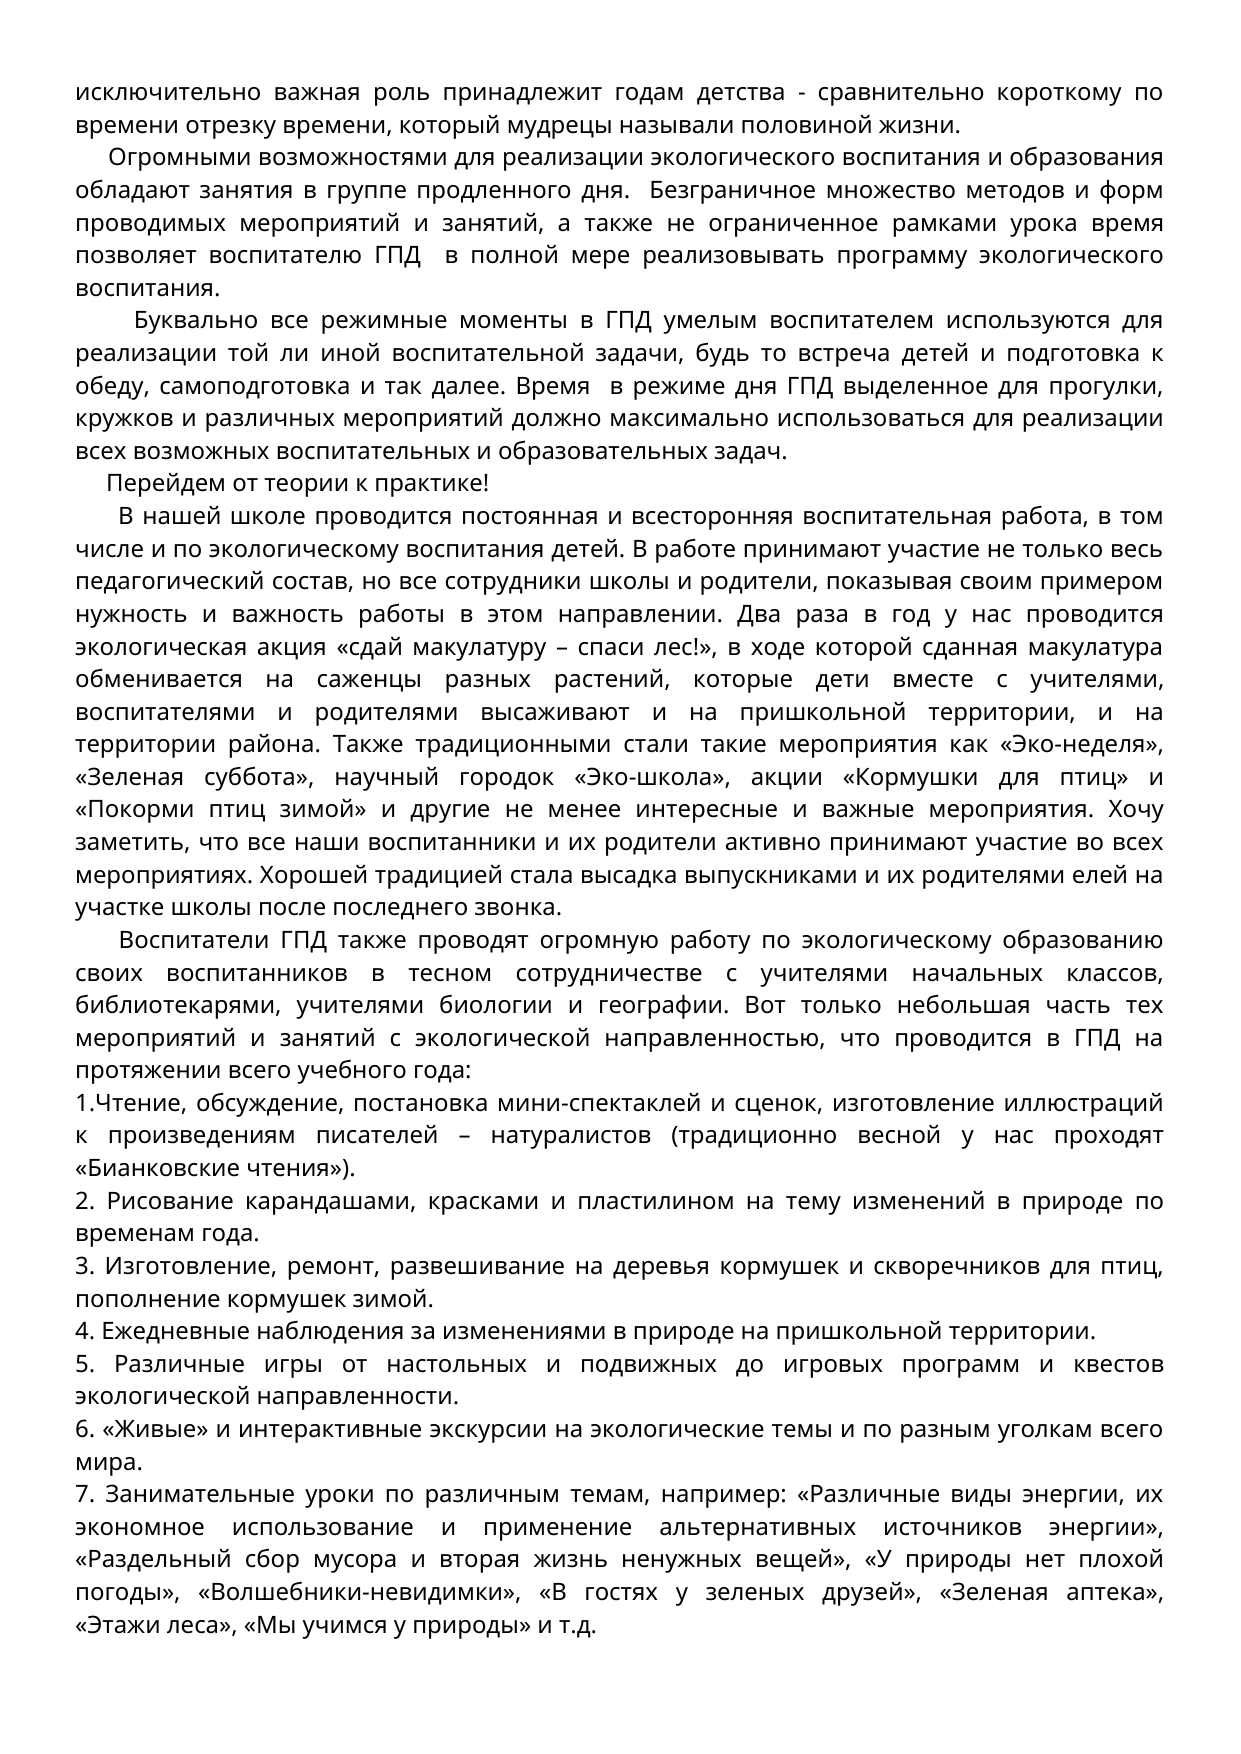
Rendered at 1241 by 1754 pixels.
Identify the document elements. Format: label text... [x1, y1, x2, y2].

text 3. Изготовление, ремонт, развешивание на деревья кормушек и скворечников для птиц, пополнение кормушек зимой. [75, 1249, 1165, 1314]
text Перейдем от теории к практике! [75, 466, 1165, 499]
text Буквально все режимные моменты в ГПД умелым воспитателем используются для реализации той ли иной воспитательной задачи, будь то встреча детей и подготовка к обеду, самоподготовка и так далее. Время в режиме дня ГПД выделенное для прогулки, кружков и различных мероприятий должно максимально использоваться для реализации всех возможных воспитательных и образовательных задач. [75, 303, 1165, 466]
text 4. Ежедневные наблюдения за изменениями в природе на пришкольной территории. [75, 1314, 1165, 1347]
text 6. «Живые» и интерактивные экскурсии на экологические темы и по разным уголкам всего мира. [75, 1412, 1165, 1477]
text 7. Занимательные уроки по различным темам, например: «Различные виды энергии, их экономное использование и применение альтернативных источников энергии», «Раздельный сбор мусора и вторая жизнь ненужных вещей», «У природы нет плохой погоды», «Волшебники-невидимки», «В гостях у зеленых друзей», «Зеленая аптека», «Этажи леса», «Мы учимся у природы» и т.д. [75, 1477, 1165, 1640]
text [75, 75, 1165, 140]
text 2. Рисование карандашами, красками и пластилином на тему изменений в природе по временам года. [75, 1183, 1165, 1249]
text Огромными возможностями для реализации экологического воспитания и образования обладают занятия в группе продленного дня. Безграничное множество методов и форм проводимых мероприятий и занятий, а также не ограниченное рамками урока время позволяет воспитателю ГПД в полной мере реализовывать программу экологического воспитания. [75, 140, 1165, 303]
text 5. Различные игры от настольных и подвижных до игровых программ и квестов экологической направленности. [75, 1347, 1165, 1412]
text 1.Чтение, обсуждение, постановка мини-спектаклей и сценок, изготовление иллюстраций к произведениям писателей – натуралистов (традиционно весной у нас проходят «Бианковские чтения»). [75, 1086, 1165, 1183]
text В нашей школе проводится постоянная и всесторонняя воспитательная работа, в том числе и по экологическому воспитания детей. В работе принимают участие не только весь педагогический состав, но все сотрудники школы и родители, показывая своим примером нужность и важность работы в этом направлении. Два раза в год у нас проводится экологическая акция «сдай макулатуру – спаси лес!», в ходе которой сданная макулатура обменивается на саженцы разных растений, которые дети вместе с учителями, воспитателями и родителями высаживают и на пришкольной территории, и на территории района. Также традиционными стали такие мероприятия как «Эко-неделя», «Зеленая суббота», научный городок «Эко-школа», акции «Кормушки для птиц» и «Покорми птиц зимой» и другие не менее интересные и важные мероприятия. Хочу заметить, что все наши воспитанники и их родители активно принимают участие во всех мероприятиях. Хорошей традицией стала высадка выпускниками и их родителями елей на участке школы после последнего звонка. [75, 499, 1165, 923]
text Воспитатели ГПД также проводят огромную работу по экологическому образованию своих воспитанников в тесном сотрудничестве с учителями начальных классов, библиотекарями, учителями биологии и географии. Вот только небольшая часть тех мероприятий и занятий с экологической направленностью, что проводится в ГПД на протяжении всего учебного года: [75, 923, 1165, 1086]
